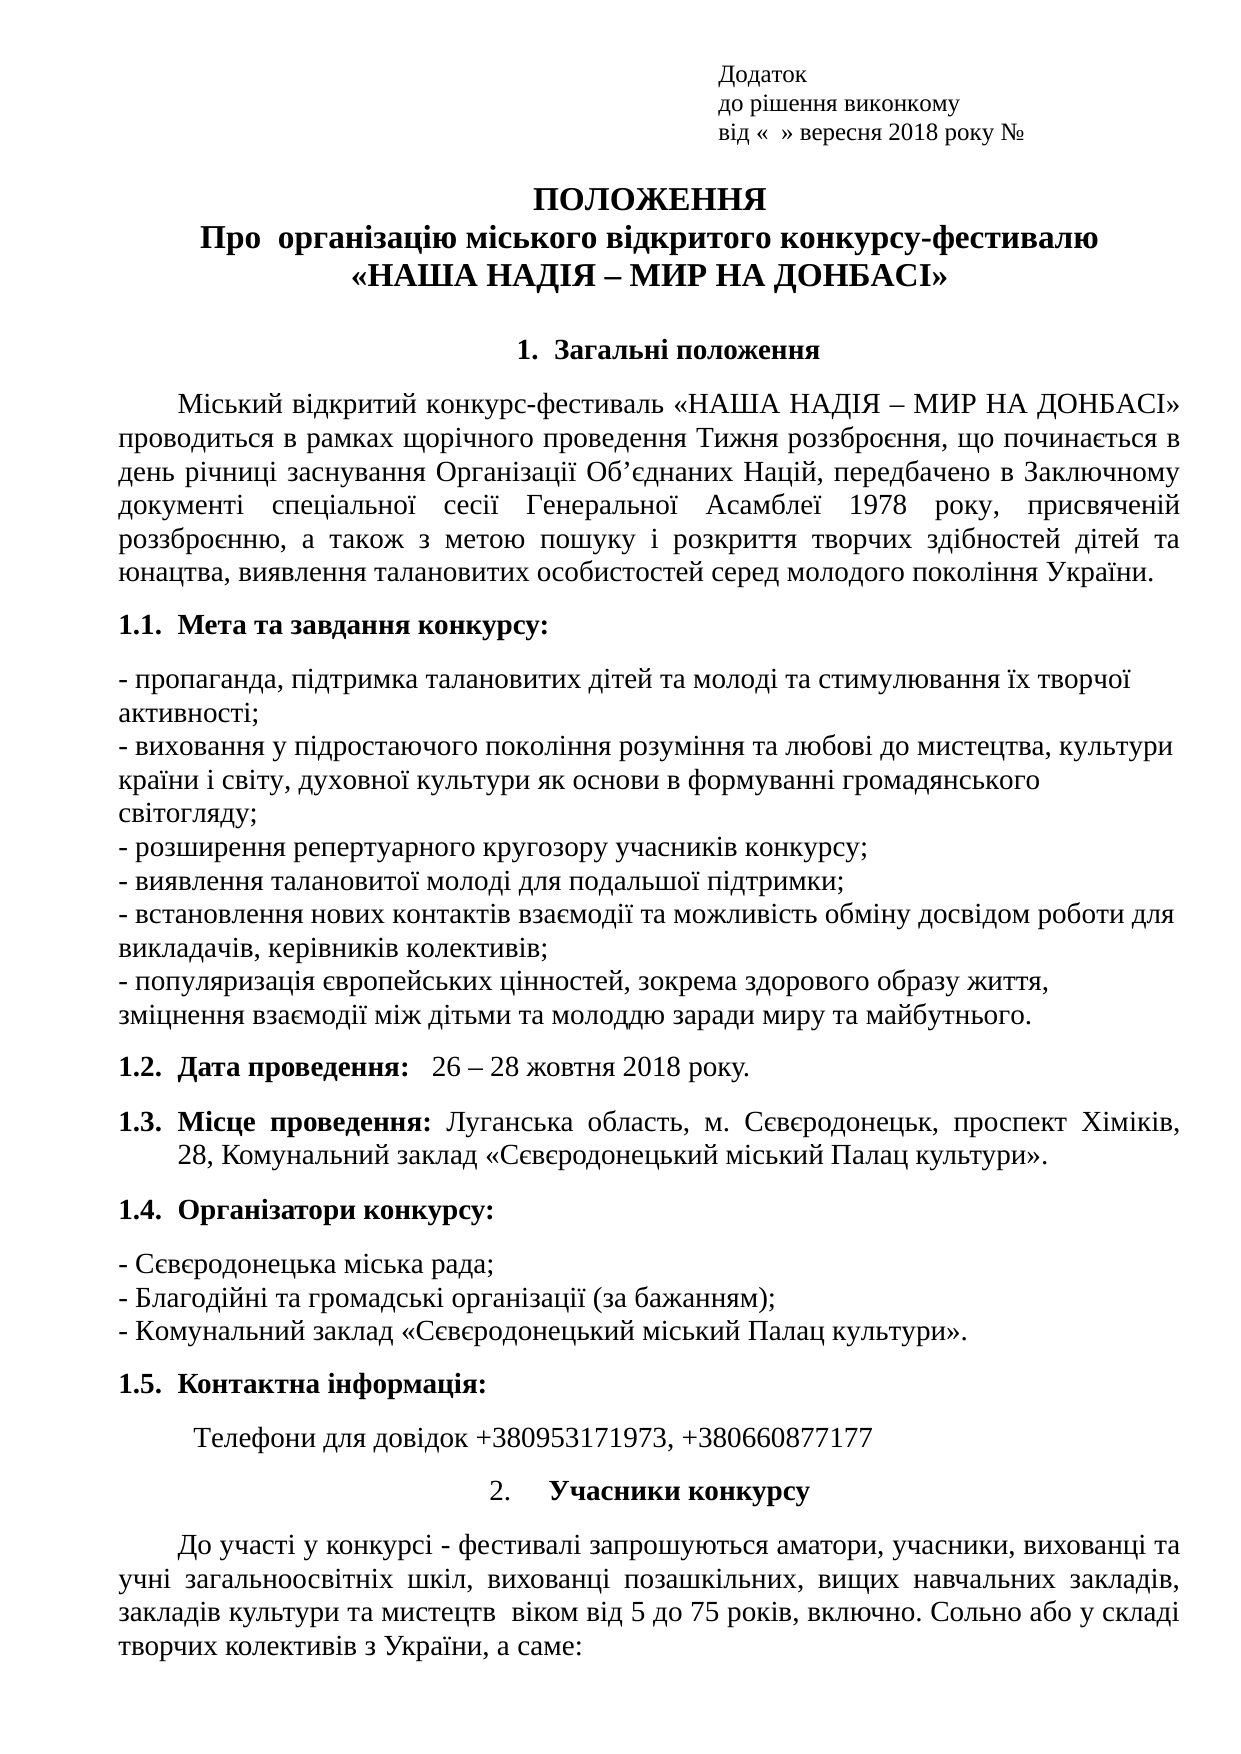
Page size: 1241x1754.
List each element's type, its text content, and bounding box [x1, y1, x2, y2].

text - виявлення талановитої молоді для подальшої підтримки; [118, 863, 1181, 896]
text - розширення репертуарного кругозору учасників конкурсу; [118, 829, 1181, 863]
text - Благодійні та громадські організації (за бажанням); [118, 1280, 1181, 1313]
text «НАША НАДІЯ – МИР НА ДОНБАСІ» [118, 256, 1181, 294]
list До участі у конкурсі - фестивалі запрошуються аматори, учасники, вихованці та учні загальноосвітніх шкіл, вихованці позашкільних, вищих навчальних закладів, закладів культури та мистецтв віком від 5 до 75 років, включно. Сольно або у складі творчих колективів з України, а саме: [118, 1527, 1181, 1662]
list Місце проведення: Луганська область, м. Сєвєродонецьк, проспект Хіміків, 28, Комунальний заклад «Сєвєродонецький міський Палац культури». [118, 1104, 1181, 1171]
list Дата проведення: 26 – 28 жовтня 2018 року. [118, 1049, 1181, 1083]
text - Сєвєродонецька міська рада; [118, 1246, 1181, 1280]
list Мета та завдання конкурсу: [118, 607, 1181, 641]
text до рішення виконкому [118, 88, 1181, 117]
text - виховання у підростаючого покоління розуміння та любові до мистецтва, культури країни і світу, духовної культури як основи в формуванні громадянського світогляду; [118, 728, 1181, 829]
text Міський відкритий конкурс-фестиваль «НАША НАДІЯ – МИР НА ДОНБАСІ» проводиться в рамках щорічного проведення Тижня роззброєння, що починається в день річниці заснування Організації Об’єднаних Націй, передбачено в Заключному документі спеціальної сесії Генеральної Асамблеї 1978 року, присвяченій роззброєнню, а також з метою пошуку і розкриття творчих здібностей дітей та юнацтва, виявлення талановитих особистостей серед молодого покоління України. [118, 387, 1181, 588]
text Про організацію міського відкритого конкурсу-фестивалю [118, 217, 1181, 256]
text Телефони для довідок +380953171973, +380660877177 [193, 1420, 1181, 1454]
list Загальні положення [156, 332, 1181, 366]
text - Комунальний заклад «Сєвєродонецький міський Палац культури». [118, 1313, 1181, 1347]
text Додаток [118, 59, 1181, 88]
text - пропаганда, підтримка талановитих дітей та молоді та стимулювання їх творчої активності; [118, 661, 1181, 728]
text від « » вересня 2018 року № [118, 117, 1181, 145]
list Організатори конкурсу: [118, 1192, 1181, 1225]
list Учасники конкурсу [118, 1473, 1181, 1507]
text - популяризація європейських цінностей, зокрема здорового образу життя, зміцнення взаємодії між дітьми та молоддю заради миру та майбутнього. [118, 963, 1181, 1030]
list Контактна інформація: [118, 1366, 1181, 1399]
text - встановлення нових контактів взаємодії та можливість обміну досвідом роботи для викладачів, керівників колективів; [118, 896, 1181, 963]
text ПОЛОЖЕННЯ [118, 179, 1181, 217]
